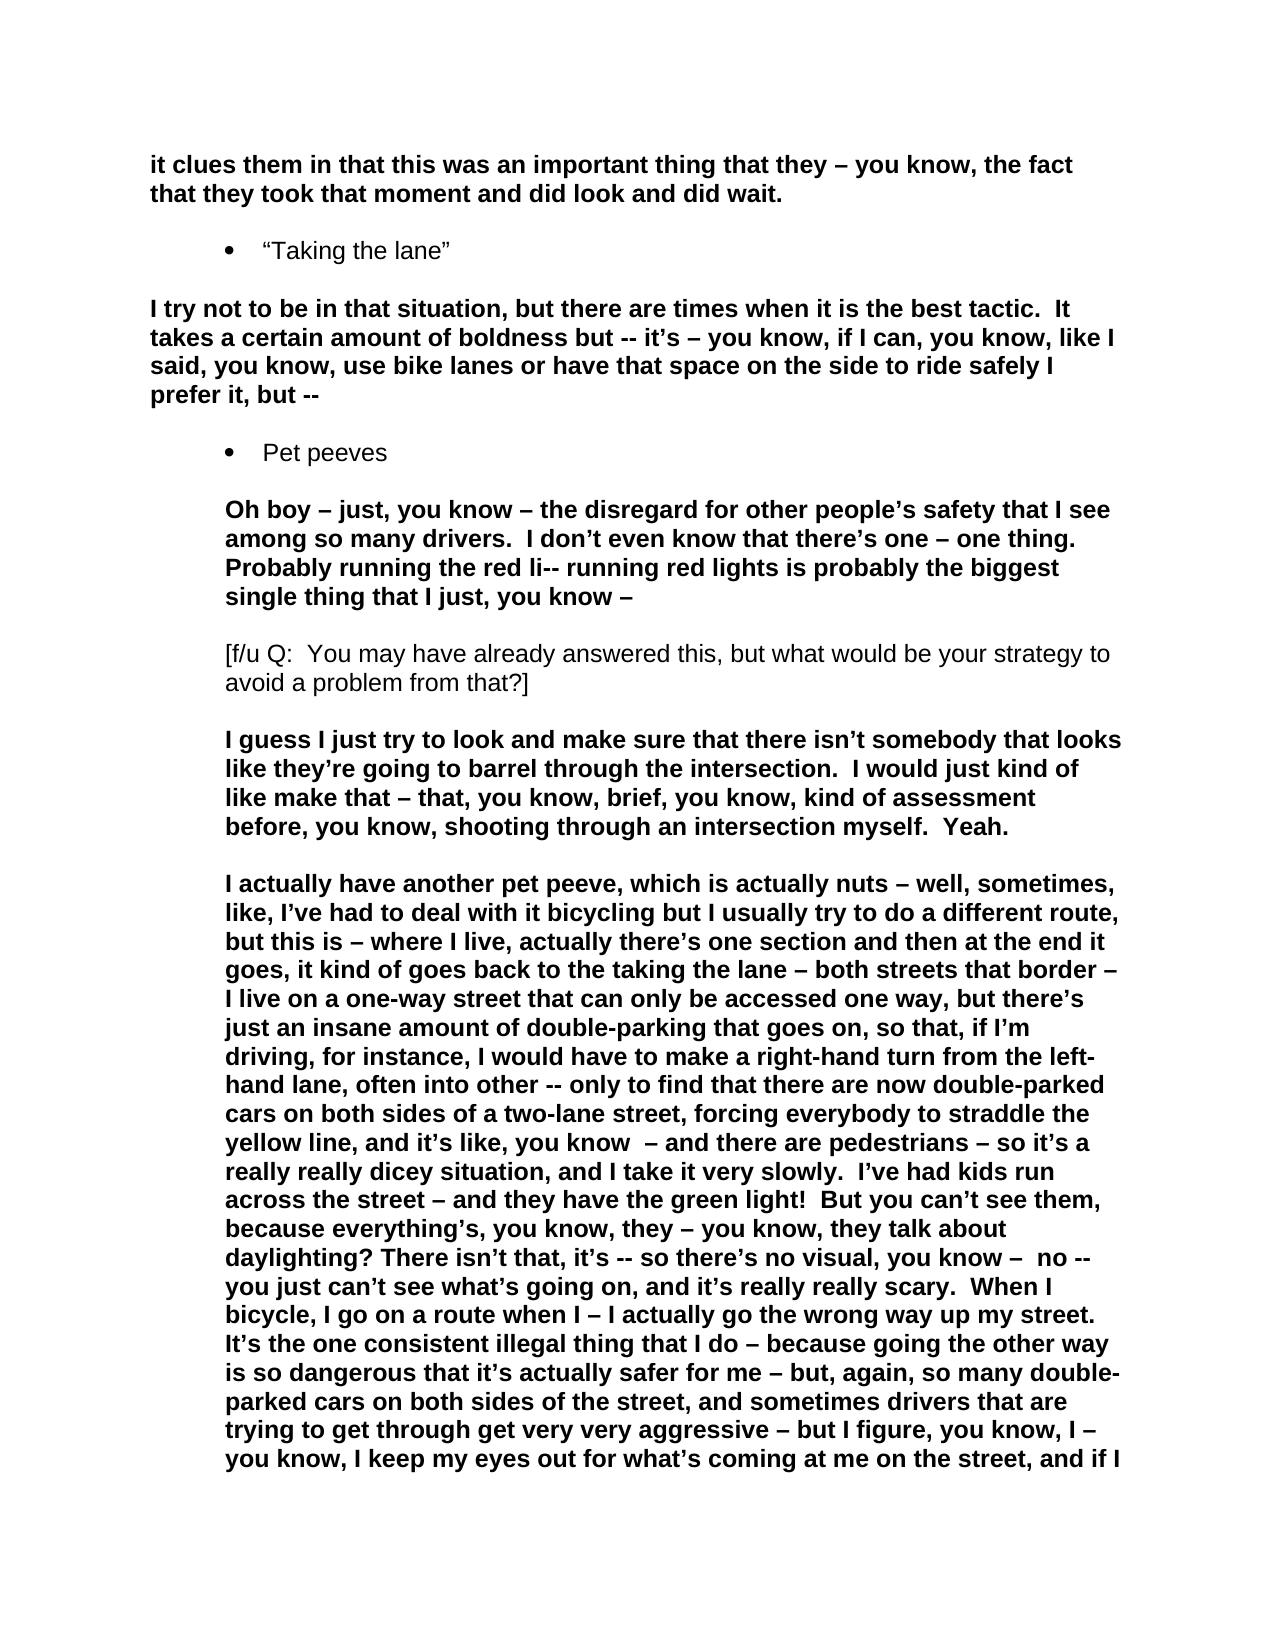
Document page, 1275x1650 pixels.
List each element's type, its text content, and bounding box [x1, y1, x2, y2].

text I try not to be in that situation, but there are times when it is the best tactic. It takes a certain amount of boldness but -- it’s – you know, if I can, you know, like I said, you know, use bike lanes or have that space on the side to ride safely I prefer it, but -- [150, 294, 1125, 409]
list Pet peeves [225, 438, 1125, 466]
list Oh boy – just, you know – the disregard for other people’s safety that I see among so many drivers. I don’t even know that there’s one – one thing. Probably running the red li-- running red lights is probably the biggest single thing that I just, you know – [225, 495, 1125, 610]
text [150, 150, 1125, 207]
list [225, 869, 1125, 1473]
list “Taking the lane” [225, 236, 1125, 265]
list [f/u Q: You may have already answered this, but what would be your strategy to avoid a problem from that?] [225, 639, 1125, 696]
list I guess I just try to look and make sure that there isn’t somebody that looks like they’re going to barrel through the intersection. I would just kind of like make that – that, you know, brief, you know, kind of assessment before, you know, shooting through an intersection myself. Yeah. [225, 725, 1125, 840]
